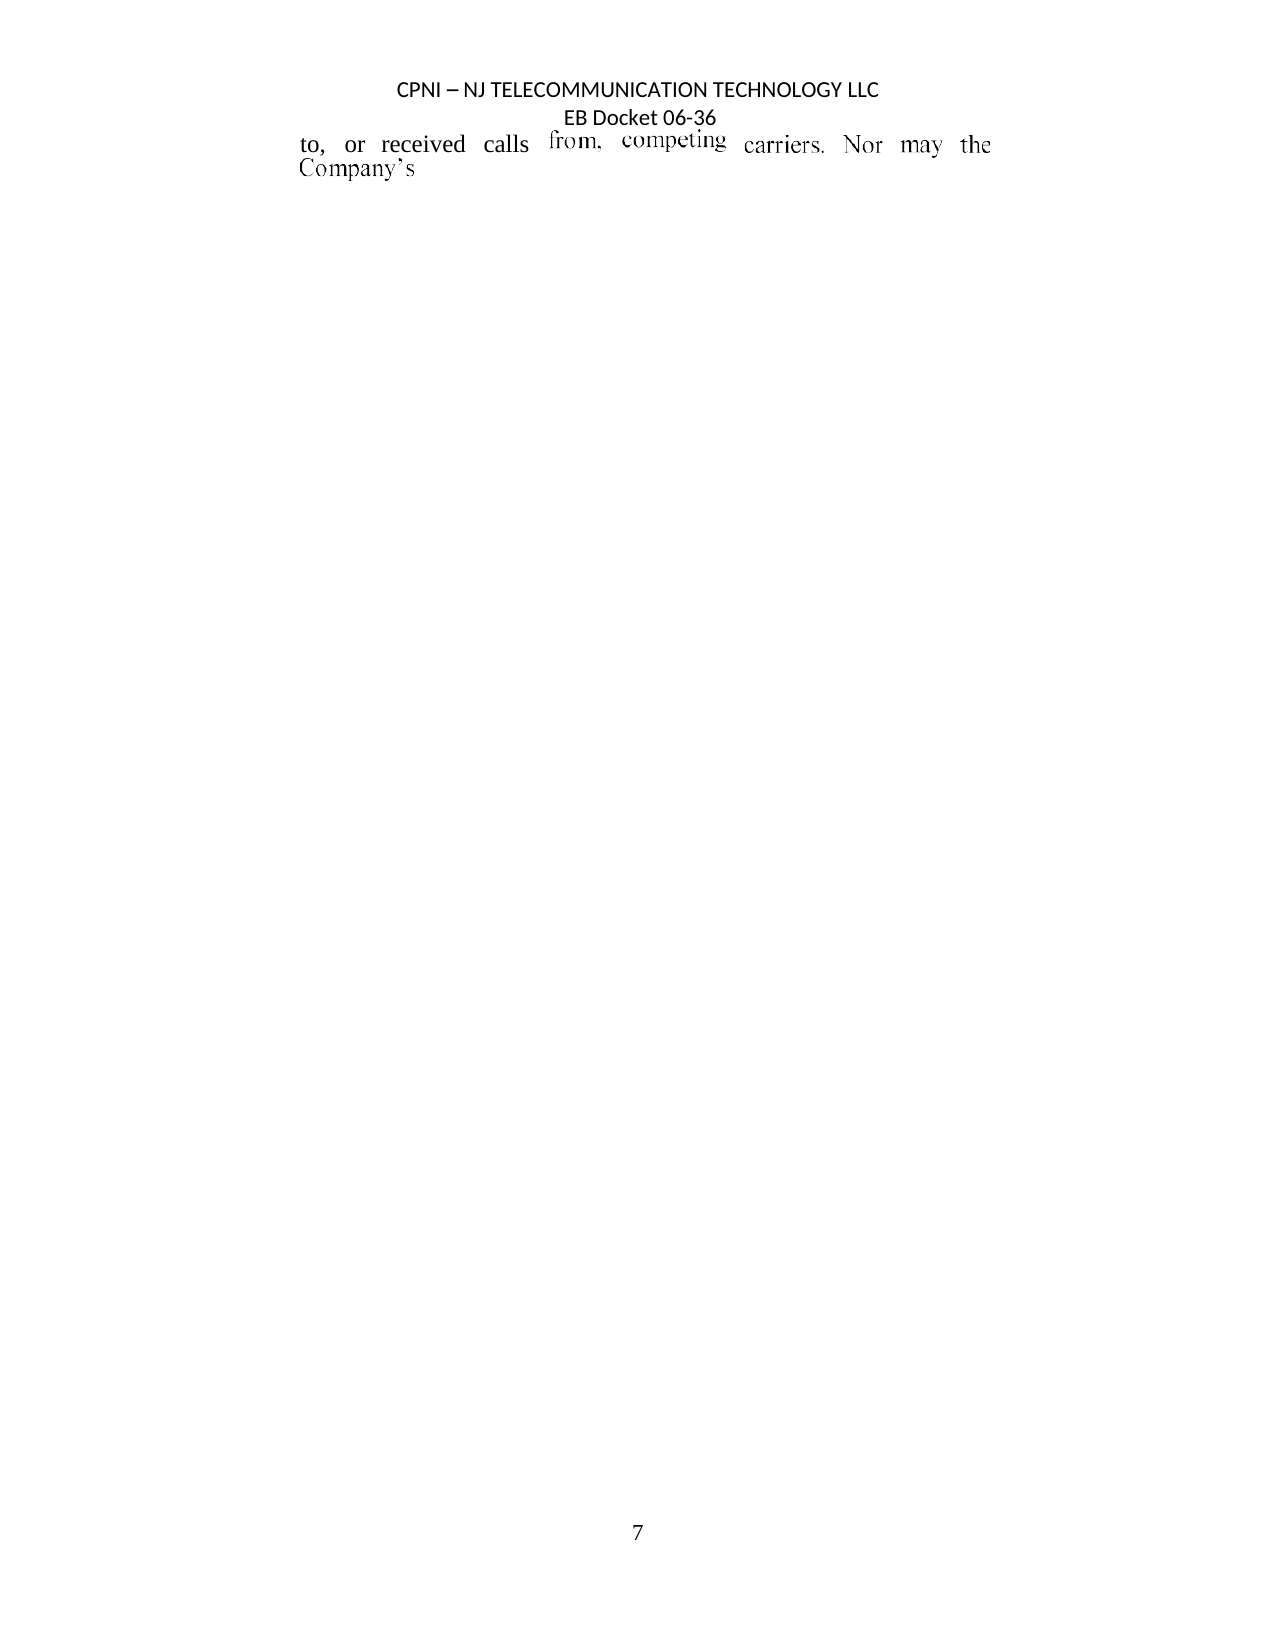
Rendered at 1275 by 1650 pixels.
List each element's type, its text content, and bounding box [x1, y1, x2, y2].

picture [300, 158, 414, 181]
picture [622, 129, 726, 152]
picture [900, 140, 943, 158]
picture [960, 135, 990, 153]
text to, or received calls [300, 129, 840, 186]
picture [842, 135, 883, 153]
picture [548, 130, 601, 152]
